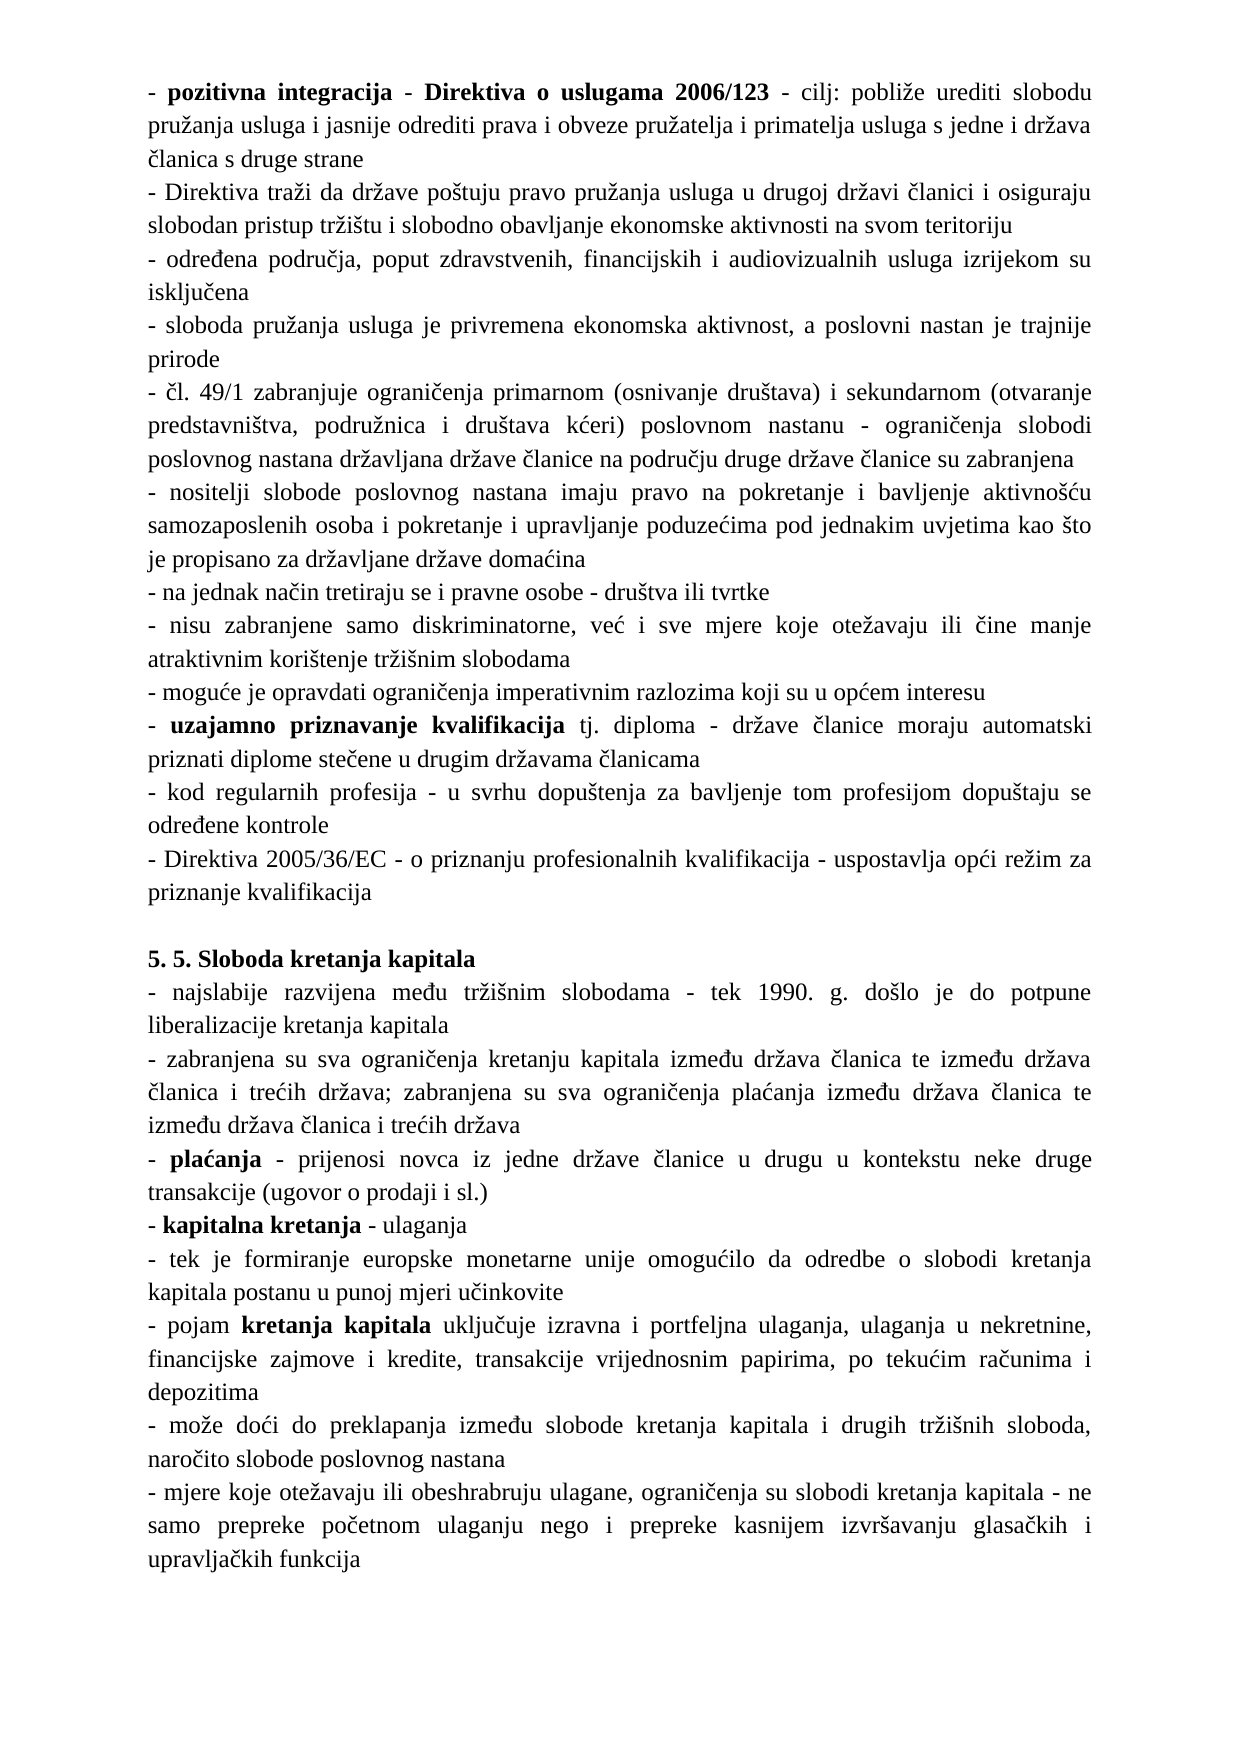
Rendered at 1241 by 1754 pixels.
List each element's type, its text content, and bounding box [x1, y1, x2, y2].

text - nositelji slobode poslovnog nastana imaju pravo na pokretanje i bavljenje aktivnošću samozaposlenih osoba i pokretanje i upravljanje poduzećima pod jednakim uvjetima kao što je propisano za državljane države domaćina [148, 474, 1093, 574]
text - tek je formiranje europske monetarne unije omogućilo da odredbe o slobodi kretanja kapitala postanu u punoj mjeri učinkovite [148, 1241, 1093, 1307]
text - kapitalna kretanja - ulaganja [148, 1207, 1093, 1241]
text - kod regularnih profesija - u svrhu dopuštenja za bavljenje tom profesijom dopuštaju se određene kontrole [148, 774, 1093, 841]
text - pozitivna integracija - Direktiva o uslugama 2006/123 - cilj: pobliže urediti slobodu pružanja usluga i jasnije odrediti prava i obveze pružatelja i primatelja usluga s jedne i država članica s druge strane [148, 74, 1093, 174]
text - nisu zabranjene samo diskriminatorne, već i sve mjere koje otežavaju ili čine manje atraktivnim korištenje tržišnim slobodama [148, 607, 1093, 674]
text - plaćanja - prijenosi novca iz jedne države članice u drugu u kontekstu neke druge transakcije (ugovor o prodaji i sl.) [148, 1141, 1093, 1207]
text - mjere koje otežavaju ili obeshrabruju ulagane, ograničenja su slobodi kretanja kapitala - ne samo prepreke početnom ulaganju nego i prepreke kasnijem izvršavanju glasačkih i upravljačkih funkcija [148, 1474, 1093, 1574]
text - uzajamno priznavanje kvalifikacija tj. diploma - države članice moraju automatski priznati diplome stečene u drugim državama članicama [148, 707, 1093, 774]
text - čl. 49/1 zabranjuje ograničenja primarnom (osnivanje društava) i sekundarnom (otvaranje predstavništva, podružnica i društava kćeri) poslovnom nastanu - ograničenja slobodi poslovnog nastana državljana države članice na području druge države članice su zabranjena [148, 374, 1093, 474]
text - može doći do preklapanja između slobode kretanja kapitala i drugih tržišnih sloboda, naročito slobode poslovnog nastana [148, 1407, 1093, 1474]
text - Direktiva traži da države poštuju pravo pružanja usluga u drugoj državi članici i osiguraju slobodan pristup tržištu i slobodno obavljanje ekonomske aktivnosti na svom teritoriju [148, 174, 1093, 241]
text - moguće je opravdati ograničenja imperativnim razlozima koji su u općem interesu [148, 674, 1093, 707]
text - Direktiva 2005/36/EC - o priznanju profesionalnih kvalifikacija - uspostavlja opći režim za priznanje kvalifikacija [148, 841, 1093, 907]
text - određena područja, poput zdravstvenih, financijskih i audiovizualnih usluga izrijekom su isključena [148, 241, 1093, 307]
text - pojam kretanja kapitala uključuje izravna i portfeljna ulaganja, ulaganja u nekretnine, financijske zajmove i kredite, transakcije vrijednosnim papirima, po tekućim računima i depozitima [148, 1307, 1093, 1407]
text - na jednak način tretiraju se i pravne osobe - društva ili tvrtke [148, 574, 1093, 607]
text 5. 5. Sloboda kretanja kapitala [148, 941, 1093, 974]
text - zabranjena su sva ograničenja kretanju kapitala između država članica te između država članica i trećih država; zabranjena su sva ograničenja plaćanja između država članica te između država članica i trećih država [148, 1041, 1093, 1141]
text - najslabije razvijena među tržišnim slobodama - tek 1990. g. došlo je do potpune liberalizacije kretanja kapitala [148, 974, 1093, 1041]
text - sloboda pružanja usluga je privremena ekonomska aktivnost, a poslovni nastan je trajnije prirode [148, 307, 1093, 374]
